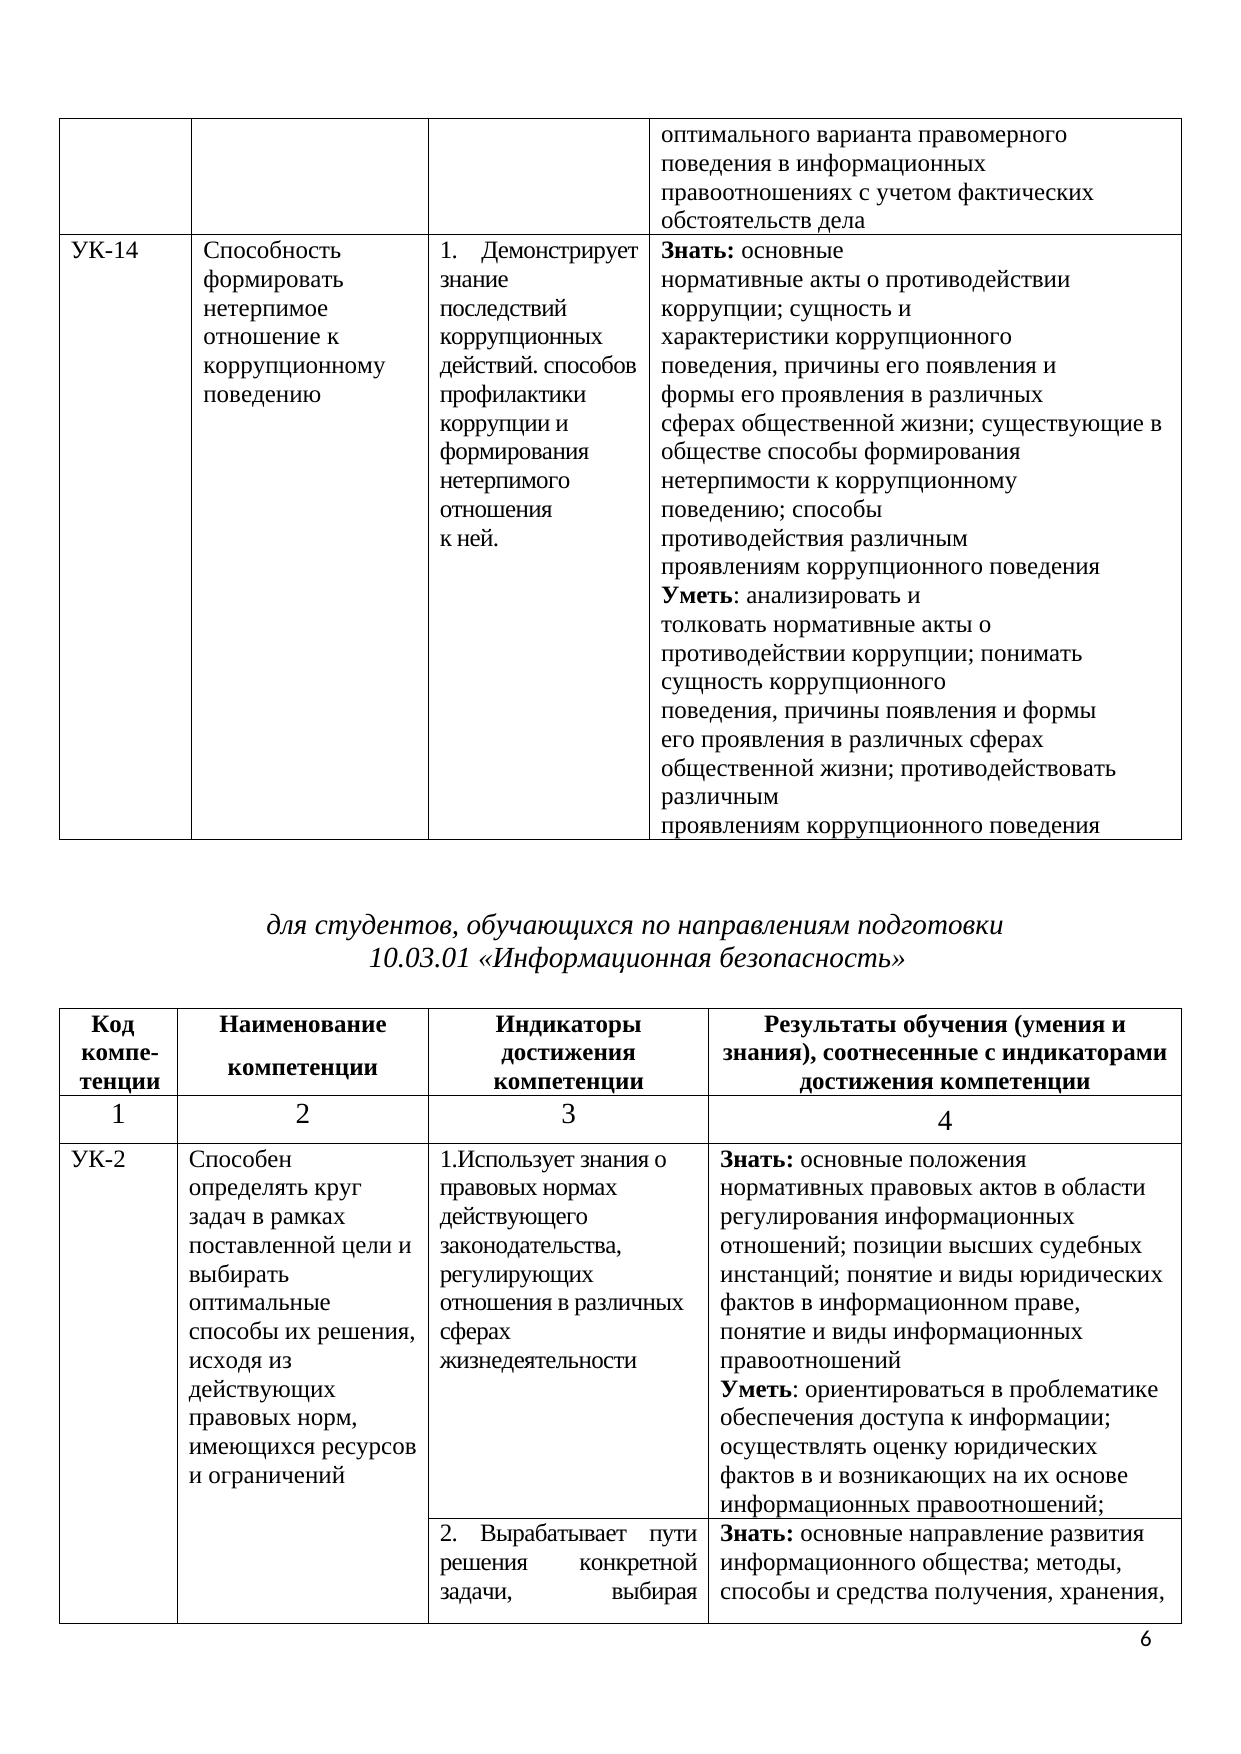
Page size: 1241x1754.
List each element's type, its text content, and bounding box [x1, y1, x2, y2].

table_cell Знать: основные положения нормативных правовых актов в области регулирования информационных отношений; позиции высших судебных инстанций; понятие и виды юридических фактов в информационном праве, понятие и виды информационных правоотношений Уметь: ориентироваться в проблематике обеспечения доступа к информации; осуществлять оценку юридических фактов в и возникающих на их основе информационных правоотношений; [709, 1144, 1181, 1517]
table_cell 1 [60, 1096, 177, 1143]
table_cell Способность формировать нетерпимое отношение к коррупционному поведению [192, 235, 428, 839]
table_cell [709, 1519, 1181, 1623]
table_header Индикаторы достижения компетенции [429, 1009, 708, 1095]
table_cell 4 [709, 1096, 1181, 1143]
table_cell 3 [429, 1096, 708, 1143]
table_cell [429, 119, 649, 234]
table_cell УК-14 [60, 235, 191, 839]
table_header Код компе-тенции [60, 1009, 177, 1095]
text для студентов, обучающихся по направлениям подготовки [118, 907, 1152, 941]
table_cell УК-2 [60, 1144, 177, 1623]
text 10.03.01 «Информационная безопасность» [118, 941, 1152, 974]
table_cell 1. Демонстрирует знание последствий коррупционных действий. способов профилактики коррупции и формирования нетерпимого отношения к ней. [429, 235, 649, 839]
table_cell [650, 119, 1181, 234]
table_cell Способен определять круг задач в рамках поставленной цели и выбирать оптимальные способы их решения, исходя из действующих правовых норм, имеющихся ресурсов и ограничений [178, 1144, 428, 1623]
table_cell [429, 1519, 708, 1623]
table_cell 2 [178, 1096, 428, 1143]
table_header Наименование компетенции [178, 1009, 428, 1095]
table_cell 1.Использует знания о правовых нормах действующего законодательства, регулирующих отношения в различных сферах жизнедеятельности [429, 1144, 708, 1517]
table_cell Знать: основные нормативные акты о противодействии коррупции; сущность и характеристики коррупционного поведения, причины его появления и формы его проявления в различных сферах общественной жизни; существующие в обществе способы формирования нетерпимости к коррупционному поведению; способы противодействия различным проявлениям коррупционного поведения Уметь: анализировать и толковать нормативные акты о противодействии коррупции; понимать сущность коррупционного поведения, причины появления и формы его проявления в различных сферах общественной жизни; противодействовать различным проявлениям коррупционного поведения [650, 235, 1181, 839]
table_header Результаты обучения (умения и знания), соотнесенные с индикаторами достижения компетенции [709, 1009, 1181, 1095]
